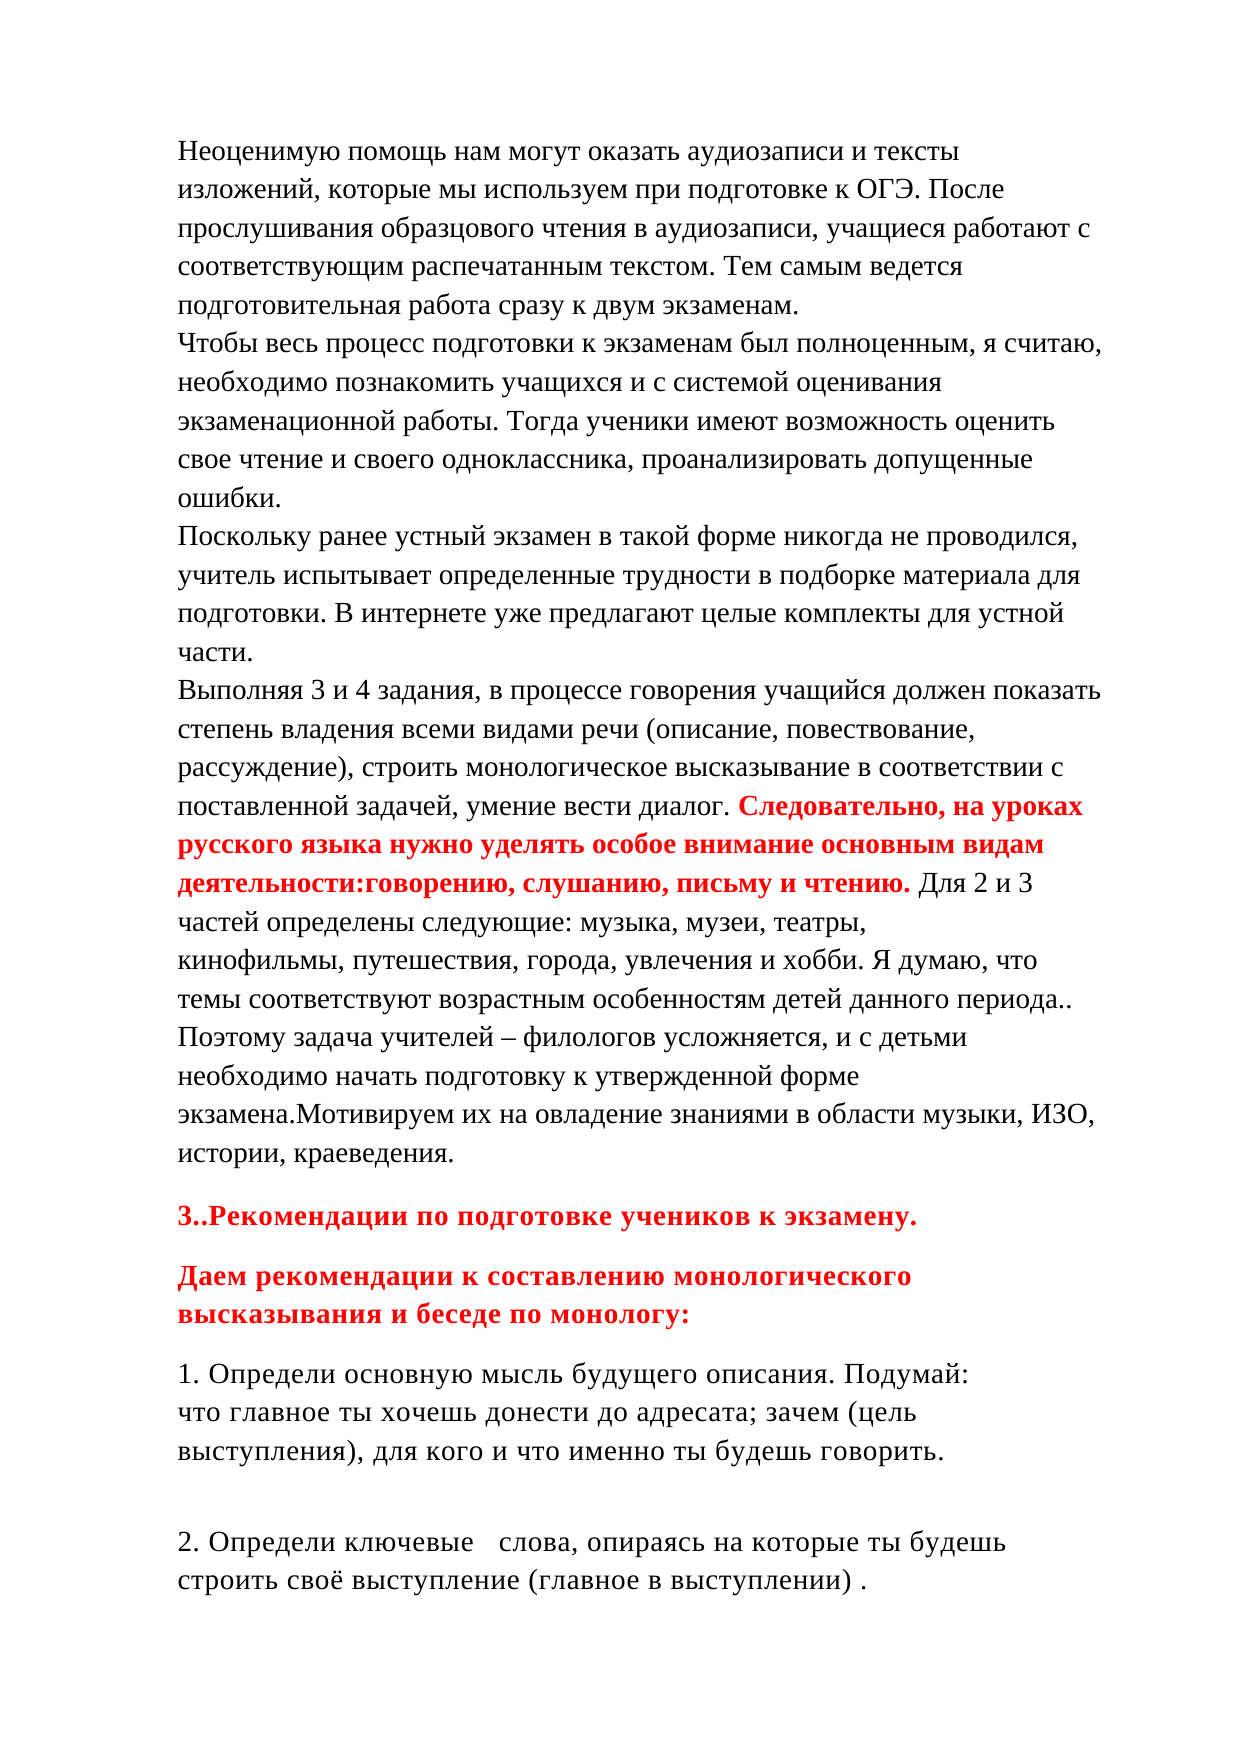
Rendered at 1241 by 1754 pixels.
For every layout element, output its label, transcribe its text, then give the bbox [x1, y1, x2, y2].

text Поскольку ранее устный экзамен в такой форме никогда не проводился, учитель испытывает определенные трудности в подборке материала для подготовки. В интернете уже предлагают целые комплекты для устной части. Выполняя 3 и 4 задания, в процессе говорения учащийся должен показать степень владения всеми видами речи (описание, повествование, рассуждение), строить монологическое высказывание в соответствии с поставленной задачей, умение вести диалог. Следовательно, на уроках русского языка нужно уделять особое внимание основным видам деятельности:говорению, слушанию, письму и чтению. Для 2 и 3 частей определены следующие: музыка, музеи, театры, кинофильмы, путешествия, города, увлечения и хобби. Я думаю, что темы соответствуют возрастным особенностям детей данного периода.. Поэтому задача учителей – филологов усложняется, и с детьми необходимо начать подготовку к утвержденной форме экзамена.Мотивируем их на овладение знаниями в области музыки, ИЗО, истории, краеведения. [177, 518, 1107, 1168]
text Чтобы весь процесс подготовки к экзаменам был полноценным, я считаю, необходимо познакомить учащихся и с системой оценивания экзаменационной работы. Тогда ученики имеют возможность оценить свое чтение и своего одноклассника, проанализировать допущенные ошибки. [177, 326, 1107, 513]
text Неоценимую помощь нам могут оказать аудиозаписи и тексты изложений, которые мы используем при подготовке к ОГЭ. После прослушивания образцового чтения в аудиозаписи, учащиеся работают с соответствующим распечатанным текстом. Тем самым ведется подготовительная работа сразу к двум экзаменам. [177, 133, 1107, 321]
text Даем рекомендации к составлению монологического высказывания и беседе по монологу: [177, 1258, 1107, 1330]
text 3..Рекомендации по подготовке учеников к экзамену. [177, 1198, 1107, 1232]
text 2. Определи ключевые слова, опираясь на которые ты будешь строить своё выступление (главное в выступлении) . [177, 1524, 1107, 1596]
text 1. Определи основную мысль будущего описания. Подумай: что главное ты хочешь донести до адресата; зачем (цель выступления), для кого и что именно ты будешь говорить. [177, 1356, 1107, 1499]
